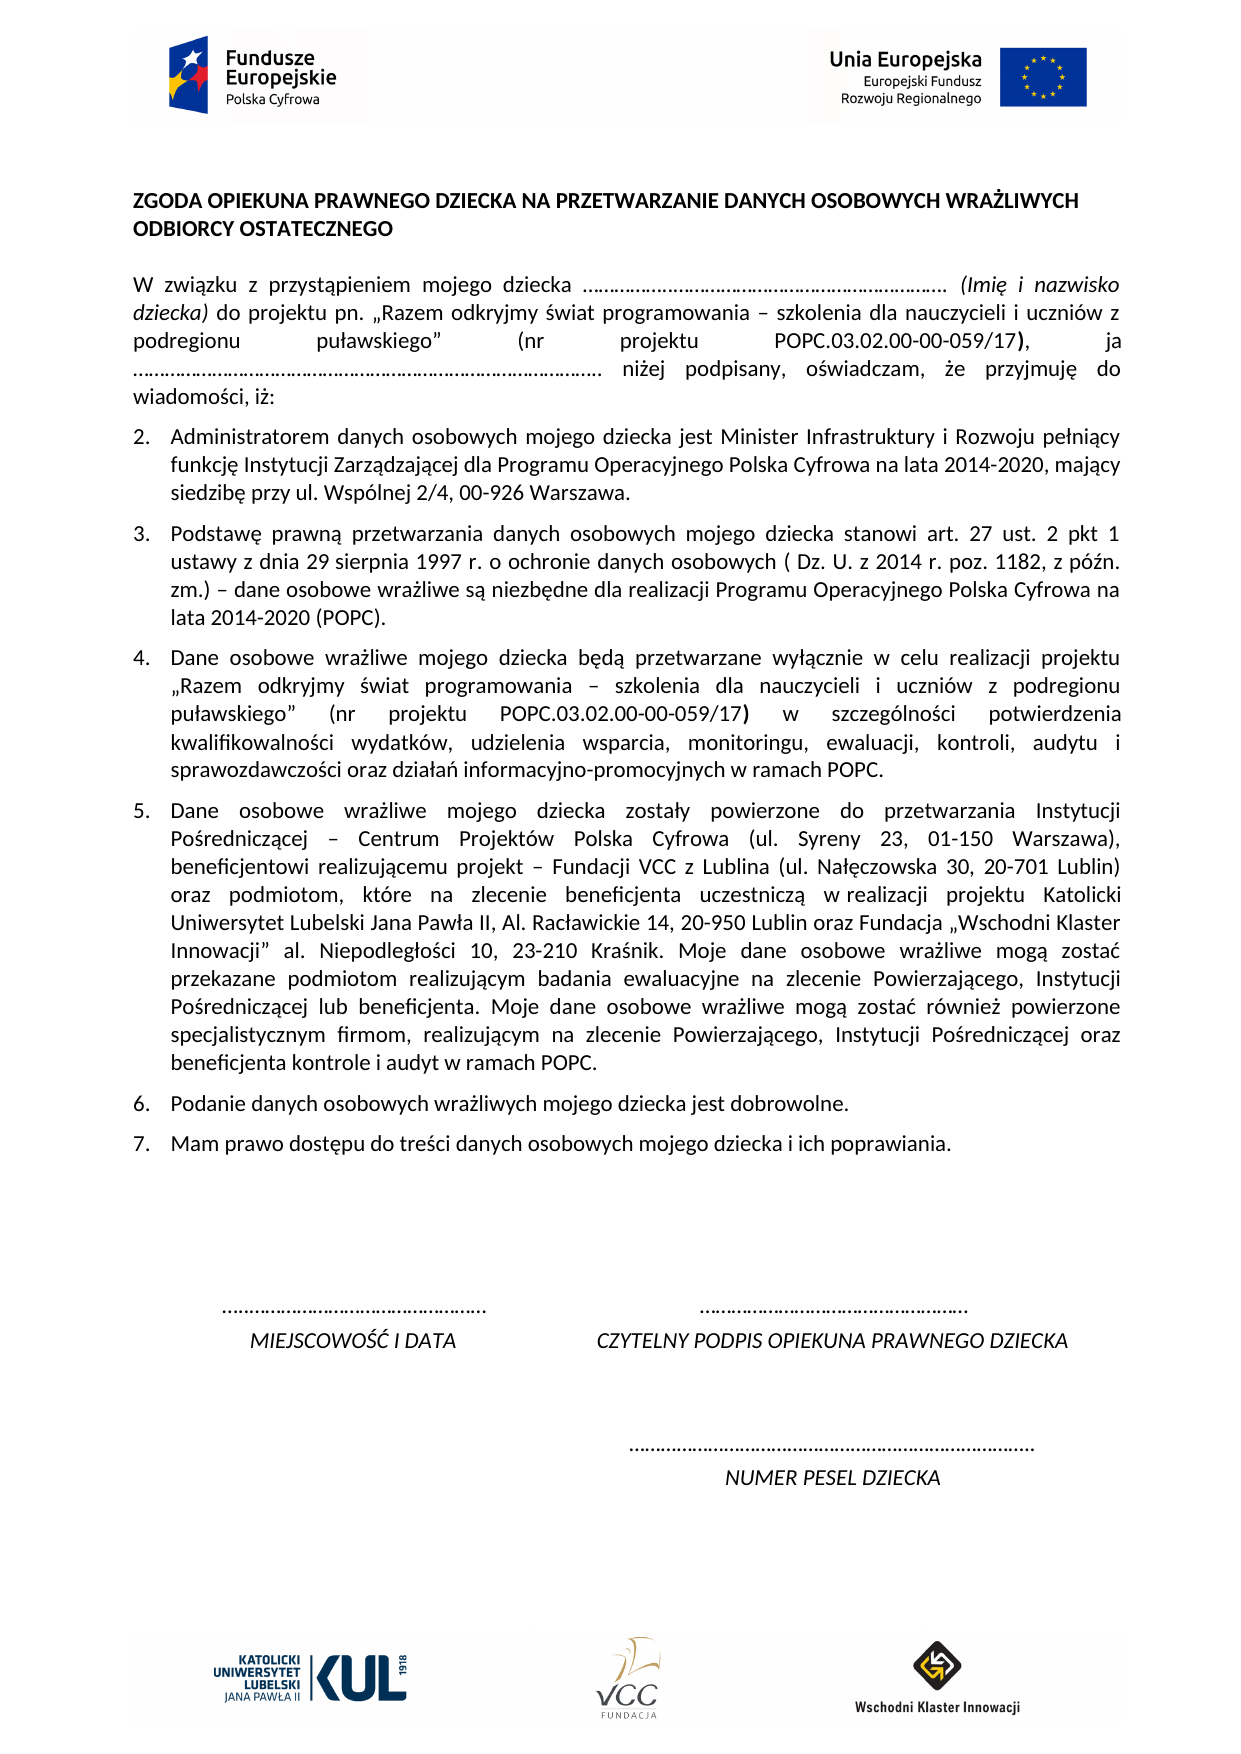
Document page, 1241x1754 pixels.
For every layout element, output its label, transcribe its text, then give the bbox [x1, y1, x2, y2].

picture [132, 28, 1123, 124]
text ZGODA OPIEKUNA PRAWNEGO DZIECKA NA PRZETWARZANIE DANYCH OSOBOWYCH WRAŻLIWYCH ODBIORCY OSTATECZNEGO [133, 186, 1122, 242]
table_cell MIEJSCOWOŚĆ I DATA [133, 1326, 575, 1498]
list Mam prawo dostępu do treści danych osobowych mojego dziecka i ich poprawiania. [133, 1129, 1122, 1157]
table_header …..……………………………………… [133, 1291, 575, 1326]
text W związku z przystąpieniem mojego dziecka ……………..……………………………………………. (Imię i nazwisko dziecka) do projektu pn. „Razem odkryjmy świat programowania – szkolenia dla nauczycieli i uczniów z podregionu puławskiego” (nr projektu POPC.03.02.00-00-059/17), ja …………………………………………………………………………….. niżej podpisany, oświadczam, że przyjmuję do wiadomości, iż: [133, 270, 1122, 410]
list Dane osobowe wrażliwe mojego dziecka będą przetwarzane wyłącznie w celu realizacji projektu „Razem odkryjmy świat programowania – szkolenia dla nauczycieli i uczniów z podregionu puławskiego” (nr projektu POPC.03.02.00-00-059/17) w szczególności potwierdzenia kwalifikowalności wydatków, udzielenia wsparcia, monitoringu, ewaluacji, kontroli, audytu i sprawozdawczości oraz działań informacyjno-promocyjnych w ramach POPC. [133, 643, 1122, 784]
table_cell CZYTELNY PODPIS OPIEKUNA PRAWNEGO DZIECKA ………………………………………………………………….. NUMER PESEL DZIECKA [575, 1326, 1092, 1498]
table_header …………………………………………… [575, 1291, 1092, 1326]
list Administratorem danych osobowych mojego dziecka jest Minister Infrastruktury i Rozwoju pełniący funkcję Instytucji Zarządzającej dla Programu Operacyjnego Polska Cyfrowa na lata 2014-2020, mający siedzibę przy ul. Wspólnej 2/4, 00-926 Warszawa. [133, 422, 1122, 506]
picture [132, 1630, 1123, 1726]
list Dane osobowe wrażliwe mojego dziecka zostały powierzone do przetwarzania Instytucji Pośredniczącej – Centrum Projektów Polska Cyfrowa (ul. Syreny 23, 01-150 Warszawa), beneficjentowi realizującemu projekt – Fundacji VCC z Lublina (ul. Nałęczowska 30, 20-701 Lublin) oraz podmiotom, które na zlecenie beneficjenta uczestniczą w realizacji projektu Katolicki Uniwersytet Lubelski Jana Pawła II, Al. Racławickie 14, 20-950 Lublin oraz Fundacja „Wschodni Klaster Innowacji” al. Niepodległości 10, 23-210 Kraśnik. Moje dane osobowe wrażliwe mogą zostać przekazane podmiotom realizującym badania ewaluacyjne na zlecenie Powierzającego, Instytucji Pośredniczącej lub beneficjenta. Moje dane osobowe wrażliwe mogą zostać również powierzone specjalistycznym firmom, realizującym na zlecenie Powierzającego, Instytucji Pośredniczącej oraz beneficjenta kontrole i audyt w ramach POPC. [133, 796, 1122, 1076]
list Podanie danych osobowych wrażliwych mojego dziecka jest dobrowolne. [133, 1089, 1122, 1117]
list Podstawę prawną przetwarzania danych osobowych mojego dziecka stanowi art. 27 ust. 2 pkt 1 ustawy z dnia 29 sierpnia 1997 r. o ochronie danych osobowych ( Dz. U. z 2014 r. poz. 1182, z późn. zm.) – dane osobowe wrażliwe są niezbędne dla realizacji Programu Operacyjnego Polska Cyfrowa na lata 2014-2020 (POPC). [133, 519, 1122, 631]
